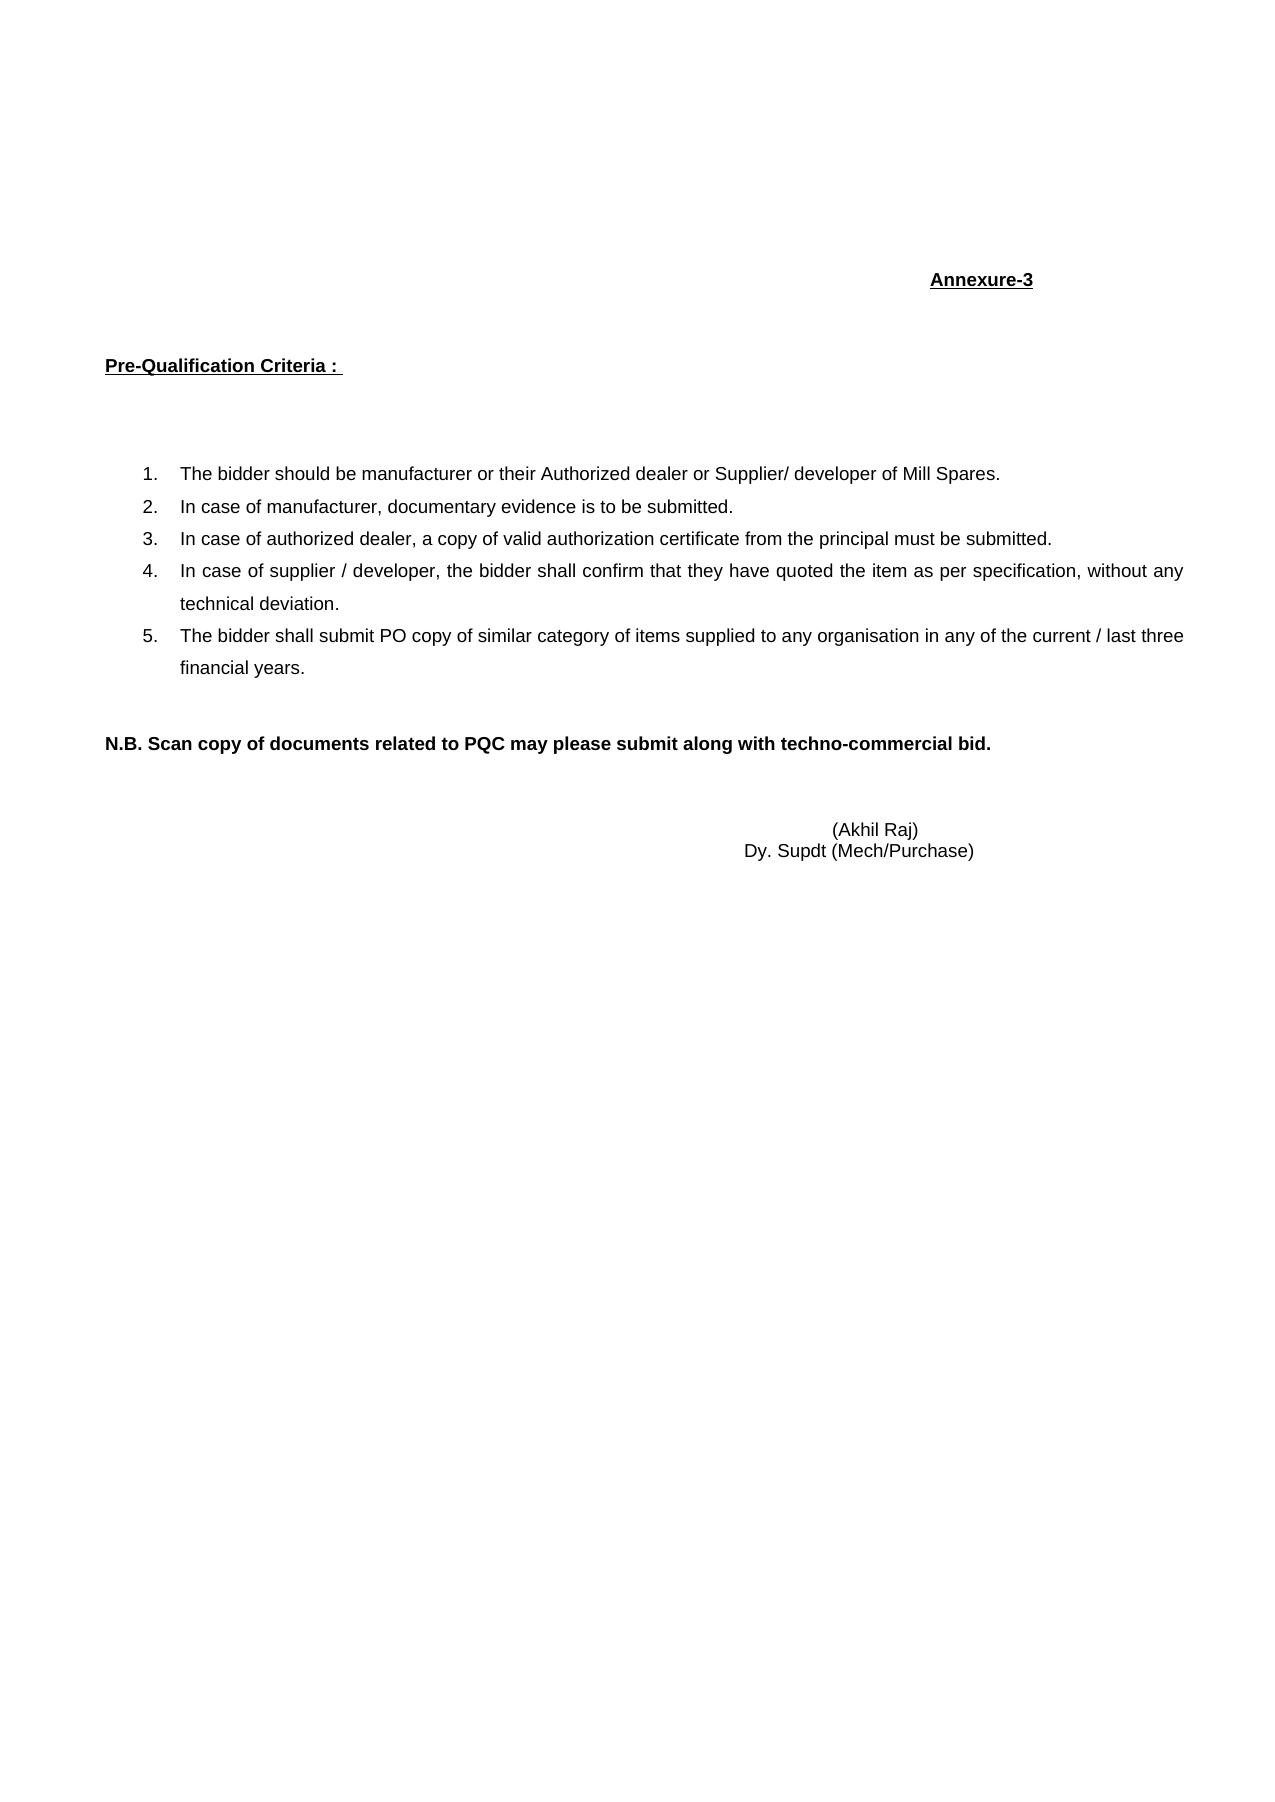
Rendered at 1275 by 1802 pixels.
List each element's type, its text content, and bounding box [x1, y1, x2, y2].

text Dy. Supdt (Mech/Purchase) [105, 840, 1185, 862]
list The bidder shall submit PO copy of similar category of items supplied to any organisation in any of the current / last three financial years. [142, 624, 1185, 678]
text Pre-Qualification Criteria : [105, 355, 1185, 377]
list The bidder should be manufacturer or their Authorized dealer or Supplier/ developer of Mill Spares. [142, 463, 1185, 485]
text N.B. Scan copy of documents related to PQC may please submit along with techno-commercial bid. [105, 732, 1185, 754]
list In case of manufacturer, documentary evidence is to be submitted. [142, 495, 1185, 517]
text Annexure-3 [855, 269, 1185, 291]
list In case of authorized dealer, a copy of valid authorization certificate from the principal must be submitted. [142, 528, 1185, 549]
list In case of supplier / developer, the bidder shall confirm that they have quoted the item as per specification, without any technical deviation. [142, 560, 1185, 614]
text (Akhil Raj) [705, 818, 1185, 840]
